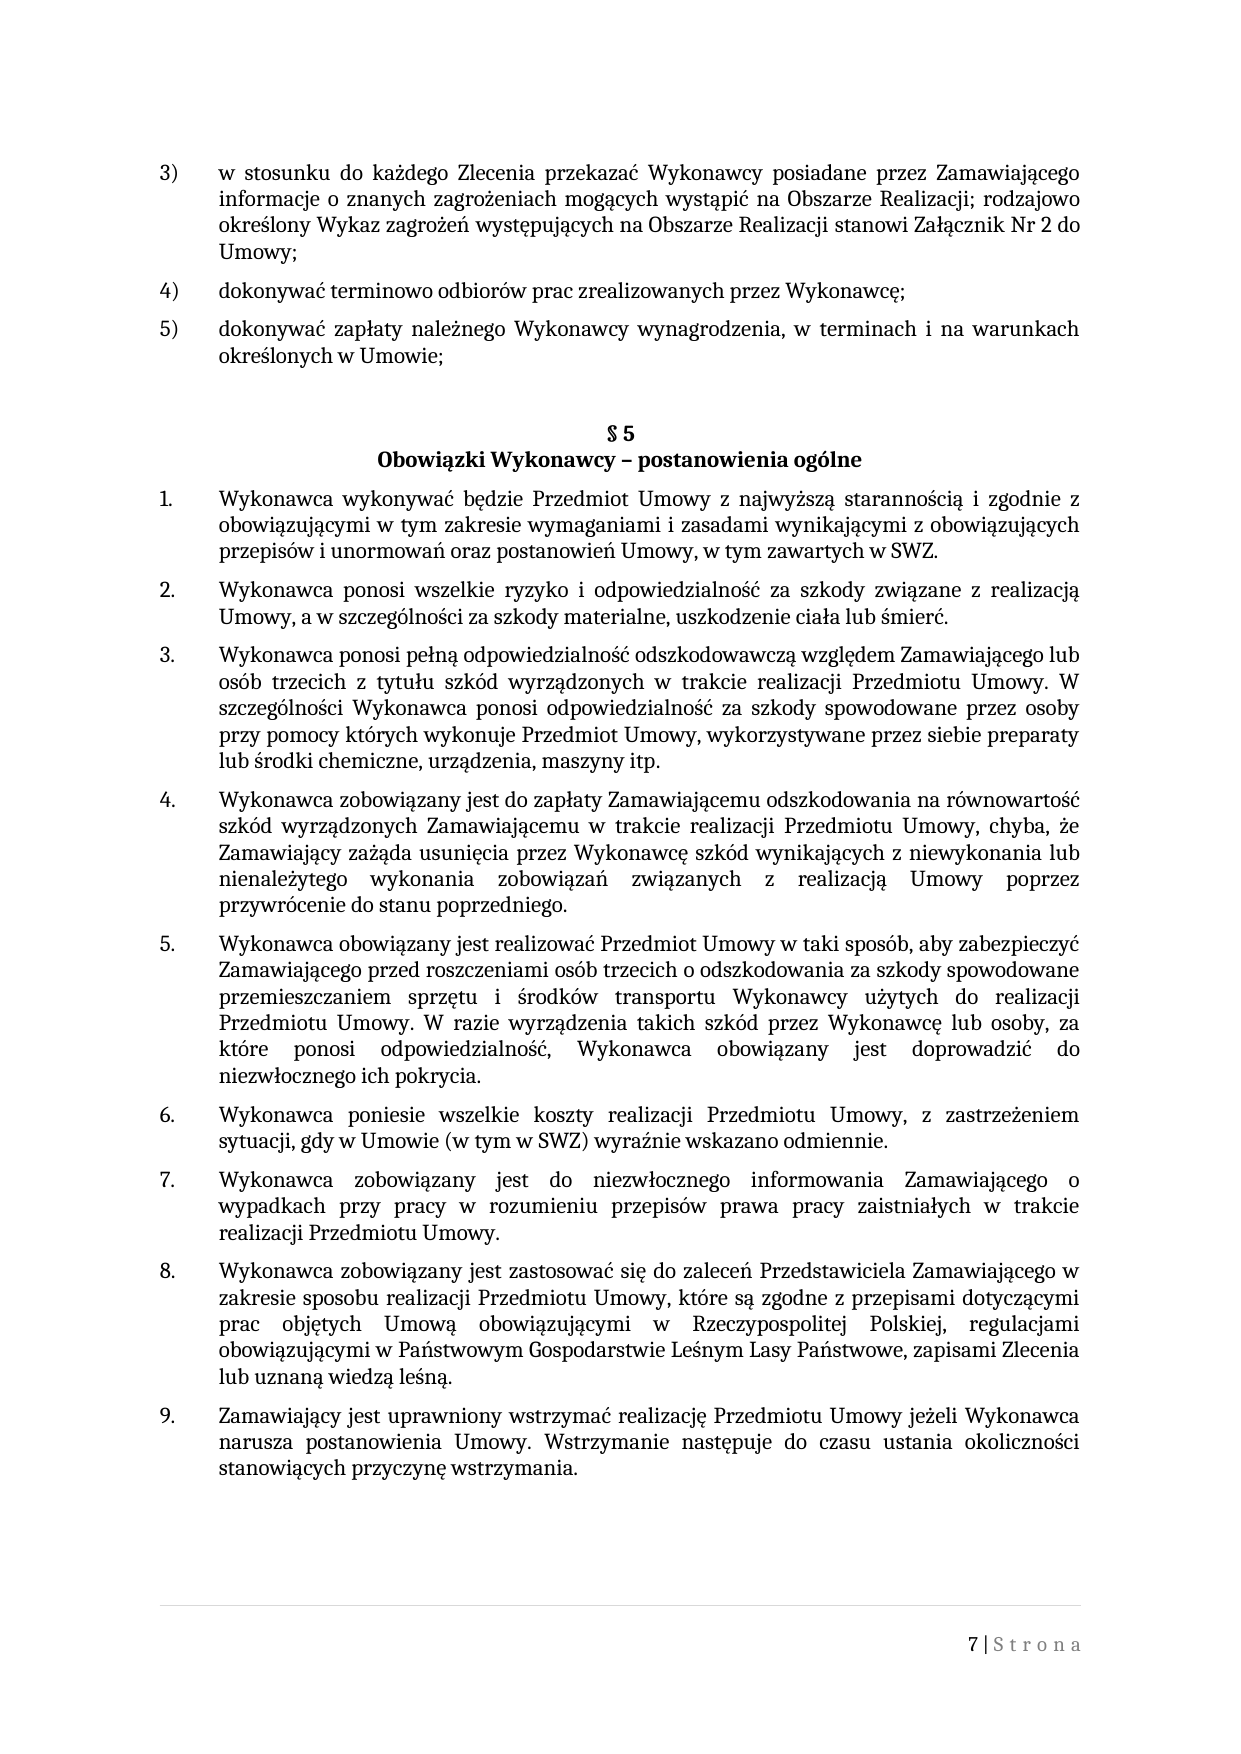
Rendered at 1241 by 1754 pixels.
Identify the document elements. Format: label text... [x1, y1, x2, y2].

text § 5 Obowiązki Wykonawcy – postanowienia ogólne [159, 420, 1081, 473]
list Wykonawca obowiązany jest realizować Przedmiot Umowy w taki sposób, aby zabezpieczyć Zamawiającego przed roszczeniami osób trzecich o odszkodowania za szkody spowodowane przemieszczaniem sprzętu i środków transportu Wykonawcy użytych do realizacji Przedmiotu Umowy. W razie wyrządzenia takich szkód przez Wykonawcę lub osoby, za które ponosi odpowiedzialność, Wykonawca obowiązany jest doprowadzić do niezwłocznego ich pokrycia. [159, 931, 1081, 1089]
list Wykonawca wykonywać będzie Przedmiot Umowy z najwyższą starannością i zgodnie z obowiązującymi w tym zakresie wymaganiami i zasadami wynikającymi z obowiązujących przepisów i unormowań oraz postanowień Umowy, w tym zawartych w SWZ. [159, 486, 1081, 564]
list Wykonawca zobowiązany jest do niezwłocznego informowania Zamawiającego o wypadkach przy pracy w rozumieniu przepisów prawa pracy zaistniałych w trakcie realizacji Przedmiotu Umowy. [159, 1167, 1081, 1246]
list Zamawiający jest uprawniony wstrzymać realizację Przedmiotu Umowy jeżeli Wykonawca narusza postanowienia Umowy. Wstrzymanie następuje do czasu ustania okoliczności stanowiących przyczynę wstrzymania. [159, 1402, 1081, 1482]
list Wykonawca ponosi pełną odpowiedzialność odszkodowawczą względem Zamawiającego lub osób trzecich z tytułu szkód wyrządzonych w trakcie realizacji Przedmiotu Umowy. W szczególności Wykonawca ponosi odpowiedzialność za szkody spowodowane przez osoby przy pomocy których wykonuje Przedmiot Umowy, wykorzystywane przez siebie preparaty lub środki chemiczne, urządzenia, maszyny itp. [159, 642, 1081, 774]
list Wykonawca zobowiązany jest zastosować się do zaleceń Przedstawiciela Zamawiającego w zakresie sposobu realizacji Przedmiotu Umowy, które są zgodne z przepisami dotyczącymi prac objętych Umową obowiązującymi w Rzeczypospolitej Polskiej, regulacjami obowiązującymi w Państwowym Gospodarstwie Leśnym Lasy Państwowe, zapisami Zlecenia lub uznaną wiedzą leśną. [159, 1258, 1081, 1390]
list Wykonawca poniesie wszelkie koszty realizacji Przedmiotu Umowy, z zastrzeżeniem sytuacji, gdy w Umowie (w tym w SWZ) wyraźnie wskazano odmiennie. [159, 1101, 1081, 1154]
list w stosunku do każdego Zlecenia przekazać Wykonawcy posiadane przez Zamawiającego informacje o znanych zagrożeniach mogących wystąpić na Obszarze Realizacji; rodzajowo określony Wykaz zagrożeń występujących na Obszarze Realizacji stanowi Załącznik Nr 2 do Umowy; [159, 159, 1081, 265]
list dokonywać terminowo odbiorów prac zrealizowanych przez Wykonawcę; [159, 277, 1081, 304]
list Wykonawca zobowiązany jest do zapłaty Zamawiającemu odszkodowania na równowartość szkód wyrządzonych Zamawiającemu w trakcie realizacji Przedmiotu Umowy, chyba, że Zamawiający zażąda usunięcia przez Wykonawcę szkód wynikających z niewykonania lub nienależytego wykonania zobowiązań związanych z realizacją Umowy poprzez przywrócenie do stanu poprzedniego. [159, 787, 1081, 918]
list dokonywać zapłaty należnego Wykonawcy wynagrodzenia, w terminach i na warunkach określonych w Umowie; [159, 316, 1081, 369]
list Wykonawca ponosi wszelkie ryzyko i odpowiedzialność za szkody związane z realizacją Umowy, a w szczególności za szkody materialne, uszkodzenie ciała lub śmierć. [159, 577, 1081, 630]
